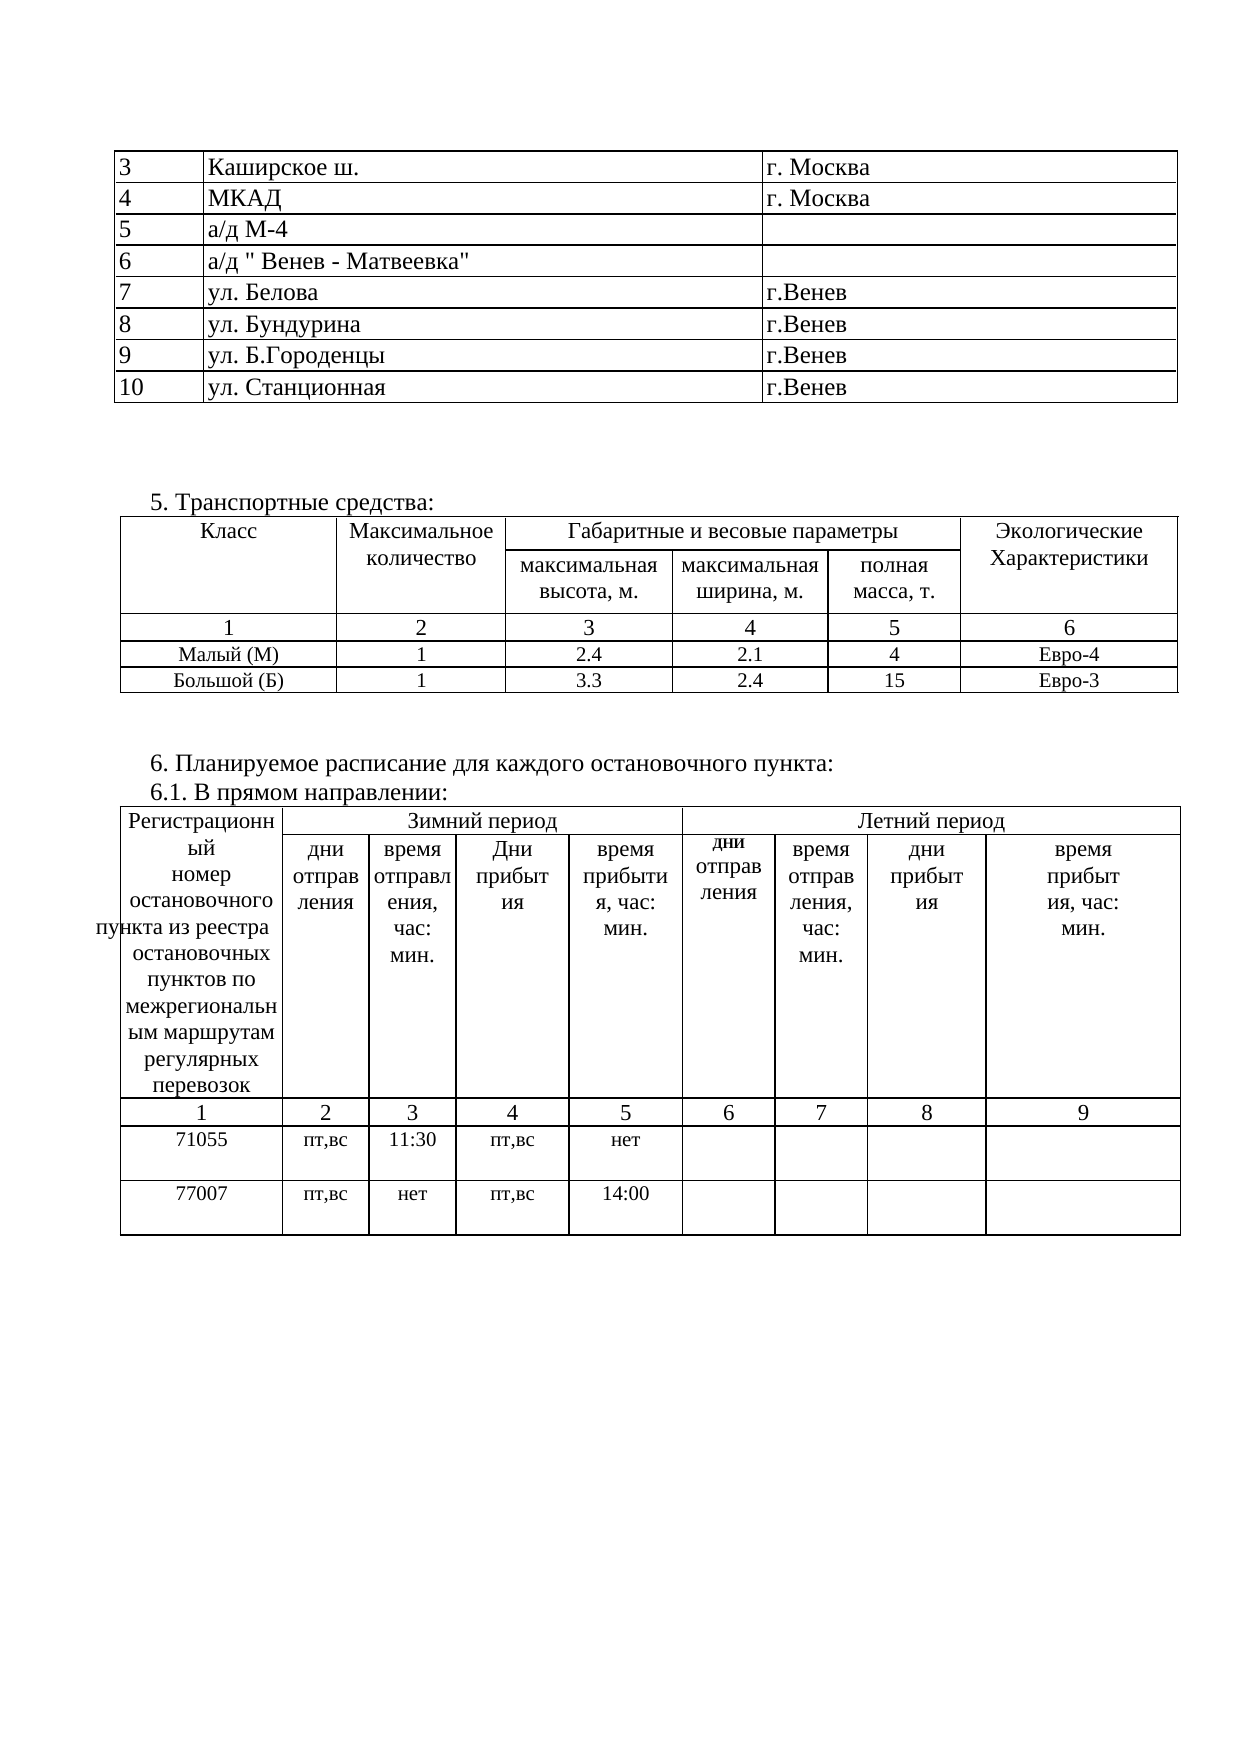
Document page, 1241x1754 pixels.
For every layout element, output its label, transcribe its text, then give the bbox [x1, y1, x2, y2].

table_cell г.Венев [763, 276, 1177, 307]
table_cell пт,вс [283, 1127, 368, 1179]
table_cell полная масса, т. [829, 551, 960, 612]
table_cell 10 [115, 371, 203, 402]
table_cell 1 [337, 642, 505, 666]
table_cell г.Венев [763, 307, 1177, 339]
table_cell [776, 1127, 867, 1179]
table_cell время отправ ления, час: мин. [776, 835, 867, 1097]
table_cell 2.4 [673, 668, 827, 692]
table_cell 8 [115, 308, 203, 339]
text 6. Планируемое расписание для каждого остановочного пункта: [150, 748, 1090, 777]
table_header Максимальное количество [337, 517, 505, 612]
table_header Экологические Характеристики [961, 517, 1177, 612]
table_cell 15 [829, 668, 960, 692]
table_cell пт,вс [457, 1127, 568, 1179]
table_cell 5 [115, 214, 203, 244]
table_cell пт,вс [457, 1181, 568, 1234]
table_cell время прибыти я, час: мин. [570, 835, 682, 1097]
table_cell ул. Станционная [204, 372, 762, 402]
table_cell время прибыт ия, час: мин. [987, 835, 1180, 1097]
table_cell Каширское ш. [204, 152, 762, 181]
table_cell 4 [829, 642, 960, 666]
table_cell 11:30 [370, 1127, 455, 1179]
table_cell 2.1 [673, 642, 827, 666]
table_cell а/д М-4 [204, 215, 762, 244]
table_cell [683, 1181, 774, 1234]
table_cell 5 [570, 1099, 682, 1125]
table_cell [987, 1127, 1180, 1179]
table_cell 9 [987, 1099, 1180, 1125]
table_cell максимальная высота, м. [506, 551, 672, 612]
text 6.1. В прямом направлении: [150, 777, 1090, 806]
table_cell ул. Б.Городенцы [204, 340, 762, 370]
table_cell 6 [961, 614, 1177, 640]
table_cell 3 [115, 152, 203, 181]
table_cell Евро-4 [961, 642, 1177, 666]
table_cell 14:00 [570, 1181, 682, 1234]
table_header Зимний период [283, 807, 682, 834]
table_cell Малый (М) [121, 642, 336, 666]
table_cell г. Москва [763, 181, 1177, 213]
table_cell Большой (Б) [121, 668, 336, 692]
table_cell 4 [673, 614, 827, 640]
table_cell ДНИ отправ ления [683, 835, 774, 1097]
table_cell дни отправ ления [283, 835, 368, 1097]
table_header Регистрационный номер остановочного пункта из реестра остановочных пунктов по межрегиональным маршрутам регулярных перевозок [121, 807, 282, 1097]
table_cell 77007 [121, 1181, 282, 1234]
table_cell максимальная ширина, м. [673, 551, 827, 612]
table_cell 3.3 [506, 668, 672, 692]
table_cell время отправл ения, час: мин. [370, 835, 455, 1097]
table_cell г.Венев [763, 370, 1177, 402]
table_cell 2 [283, 1099, 368, 1125]
table_cell [683, 1127, 774, 1179]
table_cell ул. Бундурина [204, 309, 762, 339]
table_cell 3 [370, 1099, 455, 1125]
table_cell 8 [868, 1099, 985, 1125]
table_cell МКАД [204, 183, 762, 213]
table_cell ул. Белова [204, 277, 762, 307]
table_cell 3 [506, 614, 672, 640]
table_cell нет [370, 1181, 455, 1234]
table_cell 1 [337, 668, 505, 692]
table_cell [763, 244, 1177, 276]
table_cell 6 [115, 245, 203, 276]
table_cell г. Москва [763, 152, 1177, 181]
table_cell Евро-3 [961, 668, 1177, 692]
table_cell г.Венев [763, 339, 1177, 370]
table_cell [868, 1127, 985, 1179]
table_header Летний период [683, 807, 1180, 834]
table_cell Дни прибыт ия [457, 835, 568, 1097]
table_cell [776, 1181, 867, 1234]
table_cell а/д " Венев - Матвеевка" [204, 246, 762, 276]
table_cell 1 [121, 1099, 282, 1125]
table_cell 7 [776, 1099, 867, 1125]
table_cell 71055 [121, 1127, 282, 1179]
table_cell [987, 1181, 1180, 1234]
table_cell дни прибыт ия [868, 835, 985, 1097]
table_cell [763, 213, 1177, 244]
table_cell 2.4 [506, 642, 672, 666]
table_cell 4 [115, 183, 203, 213]
table_cell 2 [337, 614, 505, 640]
table_cell [868, 1181, 985, 1234]
table_cell 5 [829, 614, 960, 640]
text 5. Транспортные средства: [150, 487, 1090, 516]
table_cell 9 [115, 340, 203, 370]
table_header Класс [121, 517, 336, 612]
table_header Габаритные и весовые параметры [506, 517, 960, 549]
table_cell 6 [683, 1099, 774, 1125]
table_cell пт,вс [283, 1181, 368, 1234]
table_cell 4 [457, 1099, 568, 1125]
table_cell нет [570, 1127, 682, 1179]
table_cell 1 [121, 614, 336, 640]
table_cell 7 [115, 277, 203, 307]
